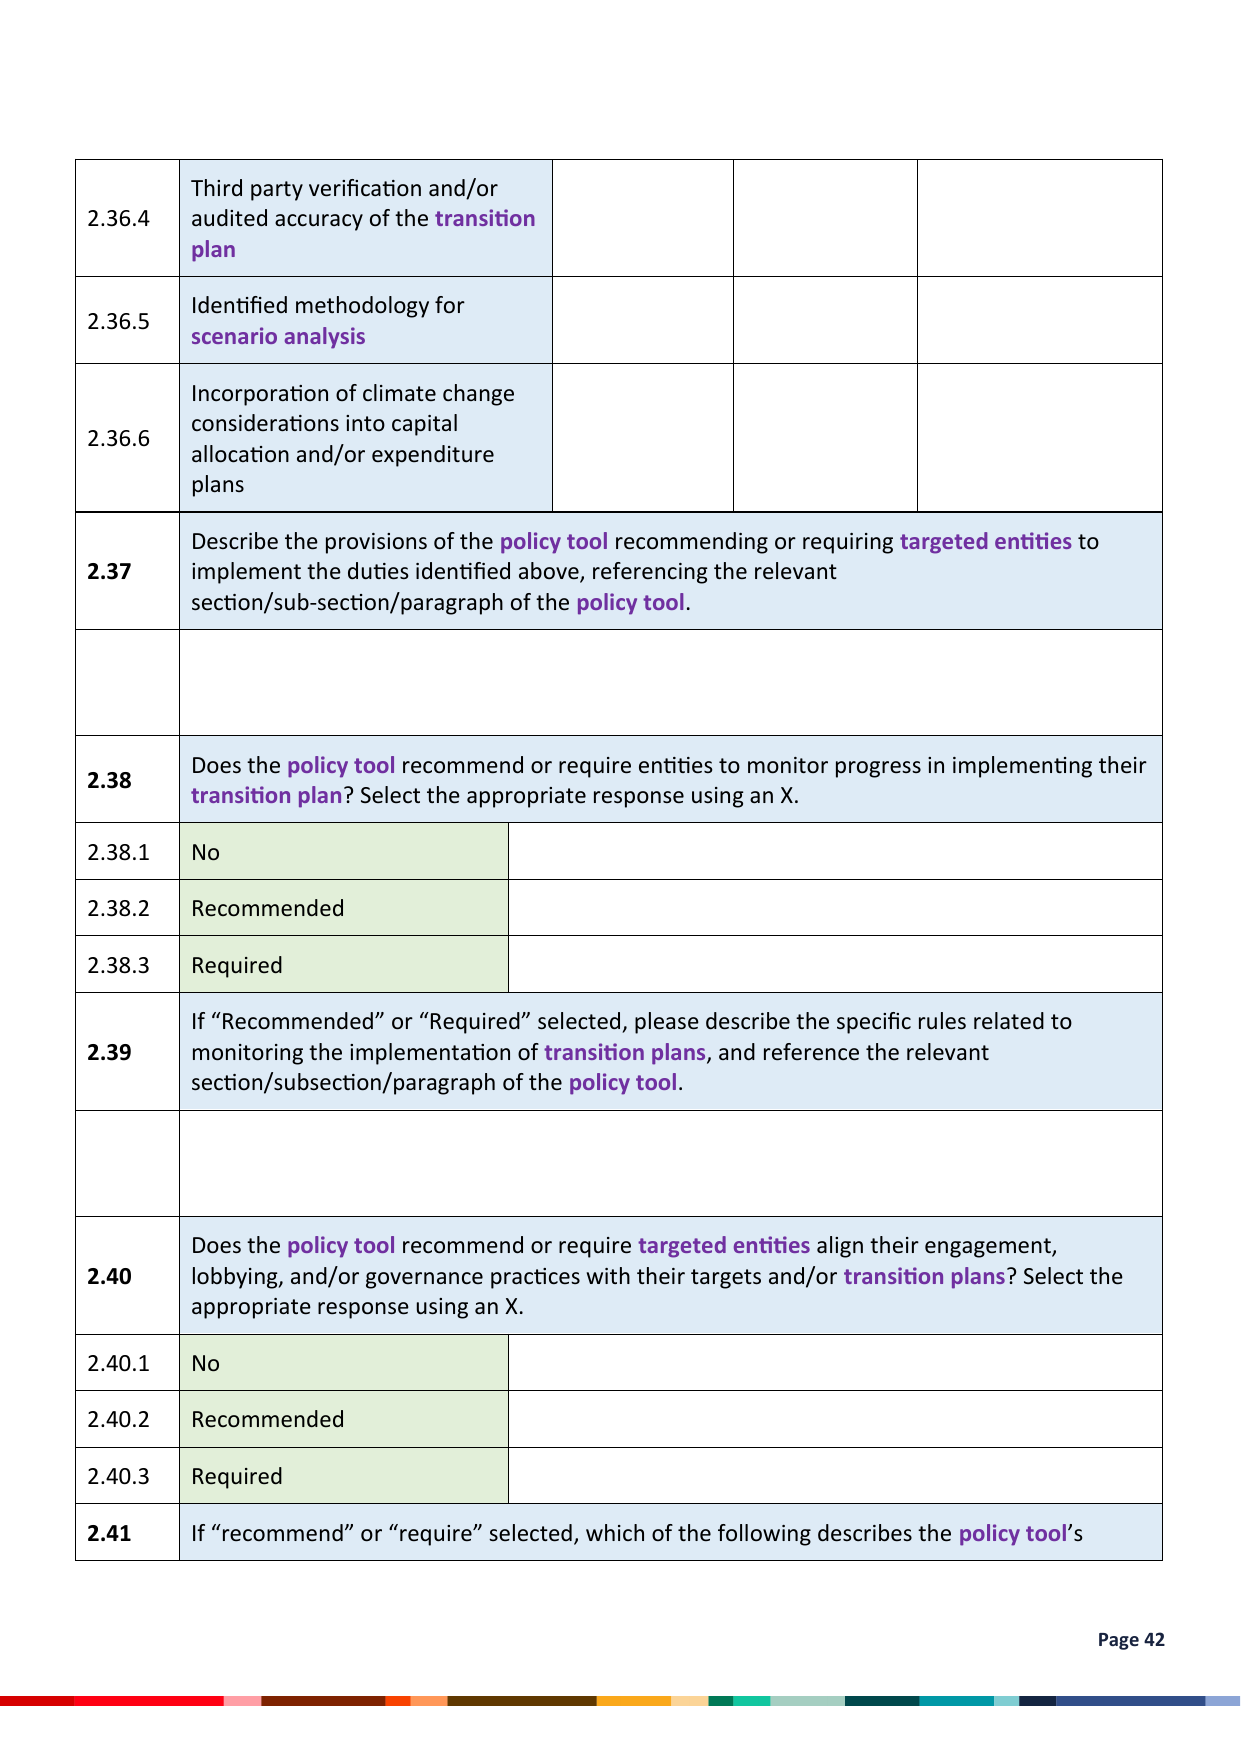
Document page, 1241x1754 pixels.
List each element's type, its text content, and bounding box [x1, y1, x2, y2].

table_cell Third party verification and/or audited accuracy of the transition plan [180, 160, 552, 276]
table_cell [180, 630, 1162, 735]
table_cell 2.39 [76, 993, 179, 1109]
table_cell Recommended [180, 880, 508, 935]
table_cell [509, 1335, 1162, 1390]
table_cell Incorporation of climate change considerations into capital allocation and/or expenditure plans [180, 364, 552, 511]
table_cell 2.36.6 [76, 364, 179, 511]
picture [0, 1696, 1241, 1706]
table_cell 2.40.2 [76, 1391, 179, 1447]
table_cell [553, 277, 733, 363]
table_cell [734, 277, 917, 363]
table_cell [553, 364, 733, 511]
table_cell [918, 364, 1162, 511]
table_cell Describe the provisions of the policy tool recommending or requiring targeted entities to implement the duties identified above, referencing the relevant section/sub-section/paragraph of the policy tool. [180, 513, 1162, 629]
table_cell 2.38.2 [76, 880, 179, 935]
table_cell [918, 277, 1162, 363]
table_cell [734, 364, 917, 511]
table_cell 2.40.3 [76, 1448, 179, 1503]
table_cell Required [180, 936, 508, 992]
table_cell [180, 1111, 1162, 1216]
table_cell Does the policy tool recommend or require entities to monitor progress in implementing their transition plan? Select the appropriate response using an X. [180, 736, 1162, 822]
table_cell [76, 630, 179, 735]
table_cell [734, 160, 917, 276]
table_cell [918, 160, 1162, 276]
table_cell 2.41 [76, 1504, 179, 1560]
table_cell No [180, 1335, 508, 1390]
table_cell No [180, 823, 508, 879]
table_cell [509, 1448, 1162, 1503]
table_cell 2.36.5 [76, 277, 179, 363]
table_cell [509, 880, 1162, 935]
table_cell Does the policy tool recommend or require targeted entities align their engagement, lobbying, and/or governance practices with their targets and/or transition plans? Select the appropriate response using an X. [180, 1217, 1162, 1333]
table_cell [509, 1391, 1162, 1447]
table_cell 2.38 [76, 736, 179, 822]
table_cell 2.40 [76, 1217, 179, 1333]
table_cell [553, 160, 733, 276]
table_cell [180, 1504, 1162, 1560]
table_cell [509, 936, 1162, 992]
table_cell 2.36.4 [76, 160, 179, 276]
table_cell Identified methodology for scenario analysis [180, 277, 552, 363]
table_cell Recommended [180, 1391, 508, 1447]
table_cell 2.38.3 [76, 936, 179, 992]
table_cell Required [180, 1448, 508, 1503]
table_cell 2.40.1 [76, 1335, 179, 1390]
table_cell If “Recommended” or “Required” selected, please describe the specific rules related to monitoring the implementation of transition plans, and reference the relevant section/subsection/paragraph of the policy tool. [180, 993, 1162, 1109]
table_cell 2.37 [76, 513, 179, 629]
table_cell [509, 823, 1162, 879]
table_cell [76, 1111, 179, 1216]
table_cell 2.38.1 [76, 823, 179, 879]
